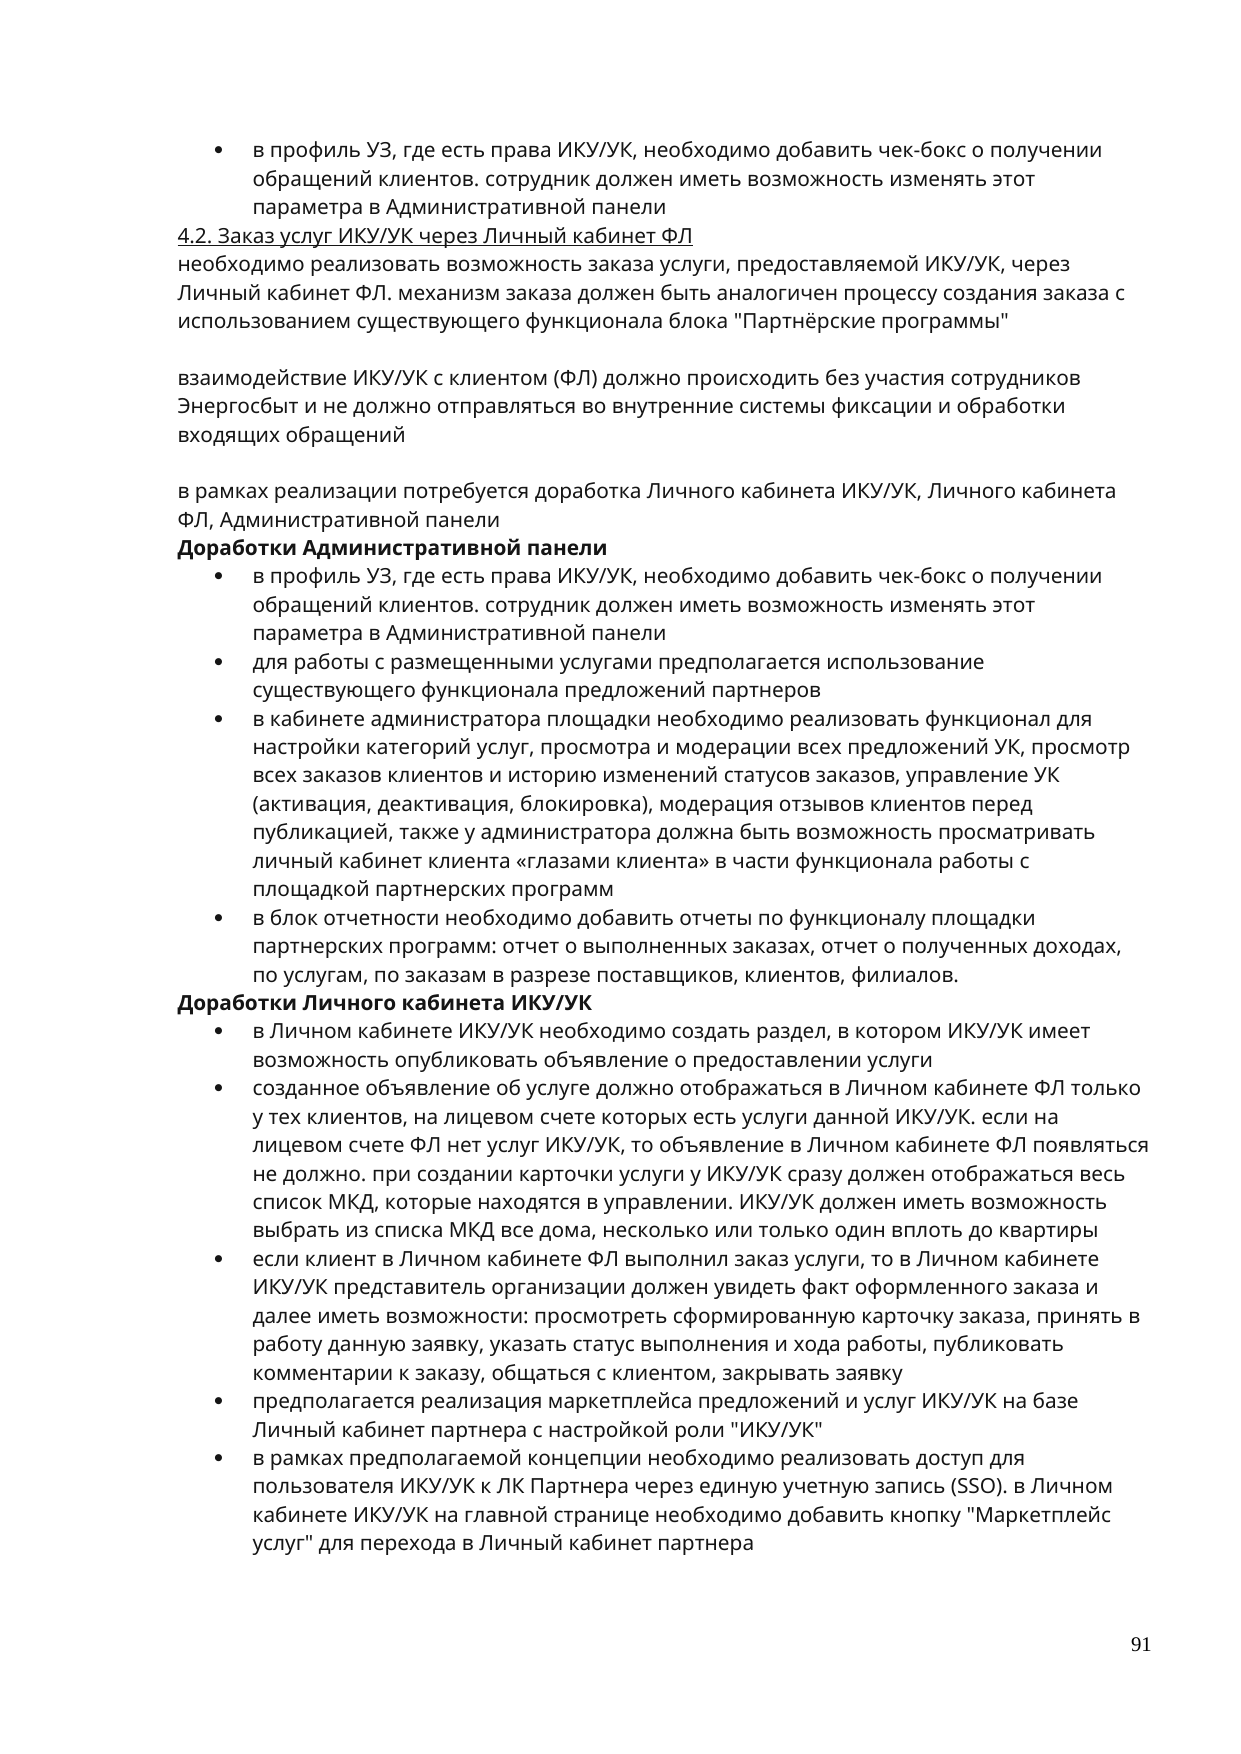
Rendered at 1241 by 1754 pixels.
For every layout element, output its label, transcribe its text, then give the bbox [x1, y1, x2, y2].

list в профиль УЗ, где есть права ИКУ/УК, необходимо добавить чек-бокс о получении обращений клиентов. сотрудник должен иметь возможность изменять этот параметра в Административной панели [215, 135, 1152, 221]
list в блок отчетности необходимо добавить отчеты по функционалу площадки партнерских программ: отчет о выполненных заказах, отчет о полученных доходах, по услугам, по заказам в разрезе поставщиков, клиентов, филиалов. [215, 903, 1152, 988]
text Доработки Личного кабинета ИКУ/УК [177, 988, 1152, 1017]
list для работы с размещенными услугами предполагается использование существующего функционала предложений партнеров [215, 647, 1152, 704]
list в кабинете администратора площадки необходимо реализовать функционал для настройки категорий услуг, просмотра и модерации всех предложений УК, просмотр всех заказов клиентов и историю изменений статусов заказов, управление УК (активация, деактивация, блокировка), модерация отзывов клиентов перед публикацией, также у администратора должна быть возможность просматривать личный кабинет клиента «глазами клиента» в части функционала работы с площадкой партнерских программ [215, 704, 1152, 903]
text необходимо реализовать возможность заказа услуги, предоставляемой ИКУ/УК, через Личный кабинет ФЛ. механизм заказа должен быть аналогичен процессу создания заказа с использованием существующего функционала блока "Партнёрские программы" взаимодействие ИКУ/УК с клиентом (ФЛ) должно происходить без участия сотрудников Энергосбыт и не должно отправляться во внутренние системы фиксации и обработки входящих обращений [177, 249, 1152, 476]
list предполагается реализация маркетплейса предложений и услуг ИКУ/УК на базе Личный кабинет партнера с настройкой роли "ИКУ/УК" [215, 1386, 1152, 1443]
text 4.2. Заказ услуг ИКУ/УК через Личный кабинет ФЛ [177, 221, 1152, 249]
list в профиль УЗ, где есть права ИКУ/УК, необходимо добавить чек-бокс о получении обращений клиентов. сотрудник должен иметь возможность изменять этот параметра в Административной панели [215, 562, 1152, 647]
list если клиент в Личном кабинете ФЛ выполнил заказ услуги, то в Личном кабинете ИКУ/УК представитель организации должен увидеть факт оформленного заказа и далее иметь возможности: просмотреть сформированную карточку заказа, принять в работу данную заявку, указать статус выполнения и хода работы, публиковать комментарии к заказу, общаться с клиентом, закрывать заявку [215, 1244, 1152, 1386]
text в рамках реализации потребуется доработка Личного кабинета ИКУ/УК, Личного кабинета ФЛ, Административной панели [177, 476, 1152, 533]
text Доработки Административной панели [177, 533, 1152, 562]
list созданное объявление об услуге должно отображаться в Личном кабинете ФЛ только у тех клиентов, на лицевом счете которых есть услуги данной ИКУ/УК. если на лицевом счете ФЛ нет услуг ИКУ/УК, то объявление в Личном кабинете ФЛ появляться не должно. при создании карточки услуги у ИКУ/УК сразу должен отображаться весь список МКД, которые находятся в управлении. ИКУ/УК должен иметь возможность выбрать из списка МКД все дома, несколько или только один вплоть до квартиры [215, 1073, 1152, 1244]
list в рамках предполагаемой концепции необходимо реализовать доступ для пользователя ИКУ/УК к ЛК Партнера через единую учетную запись (SSO). в Личном кабинете ИКУ/УК на главной странице необходимо добавить кнопку "Маркетплейс услуг" для перехода в Личный кабинет партнера [215, 1443, 1152, 1557]
list в Личном кабинете ИКУ/УК необходимо создать раздел, в котором ИКУ/УК имеет возможность опубликовать объявление о предоставлении услуги [215, 1017, 1152, 1073]
